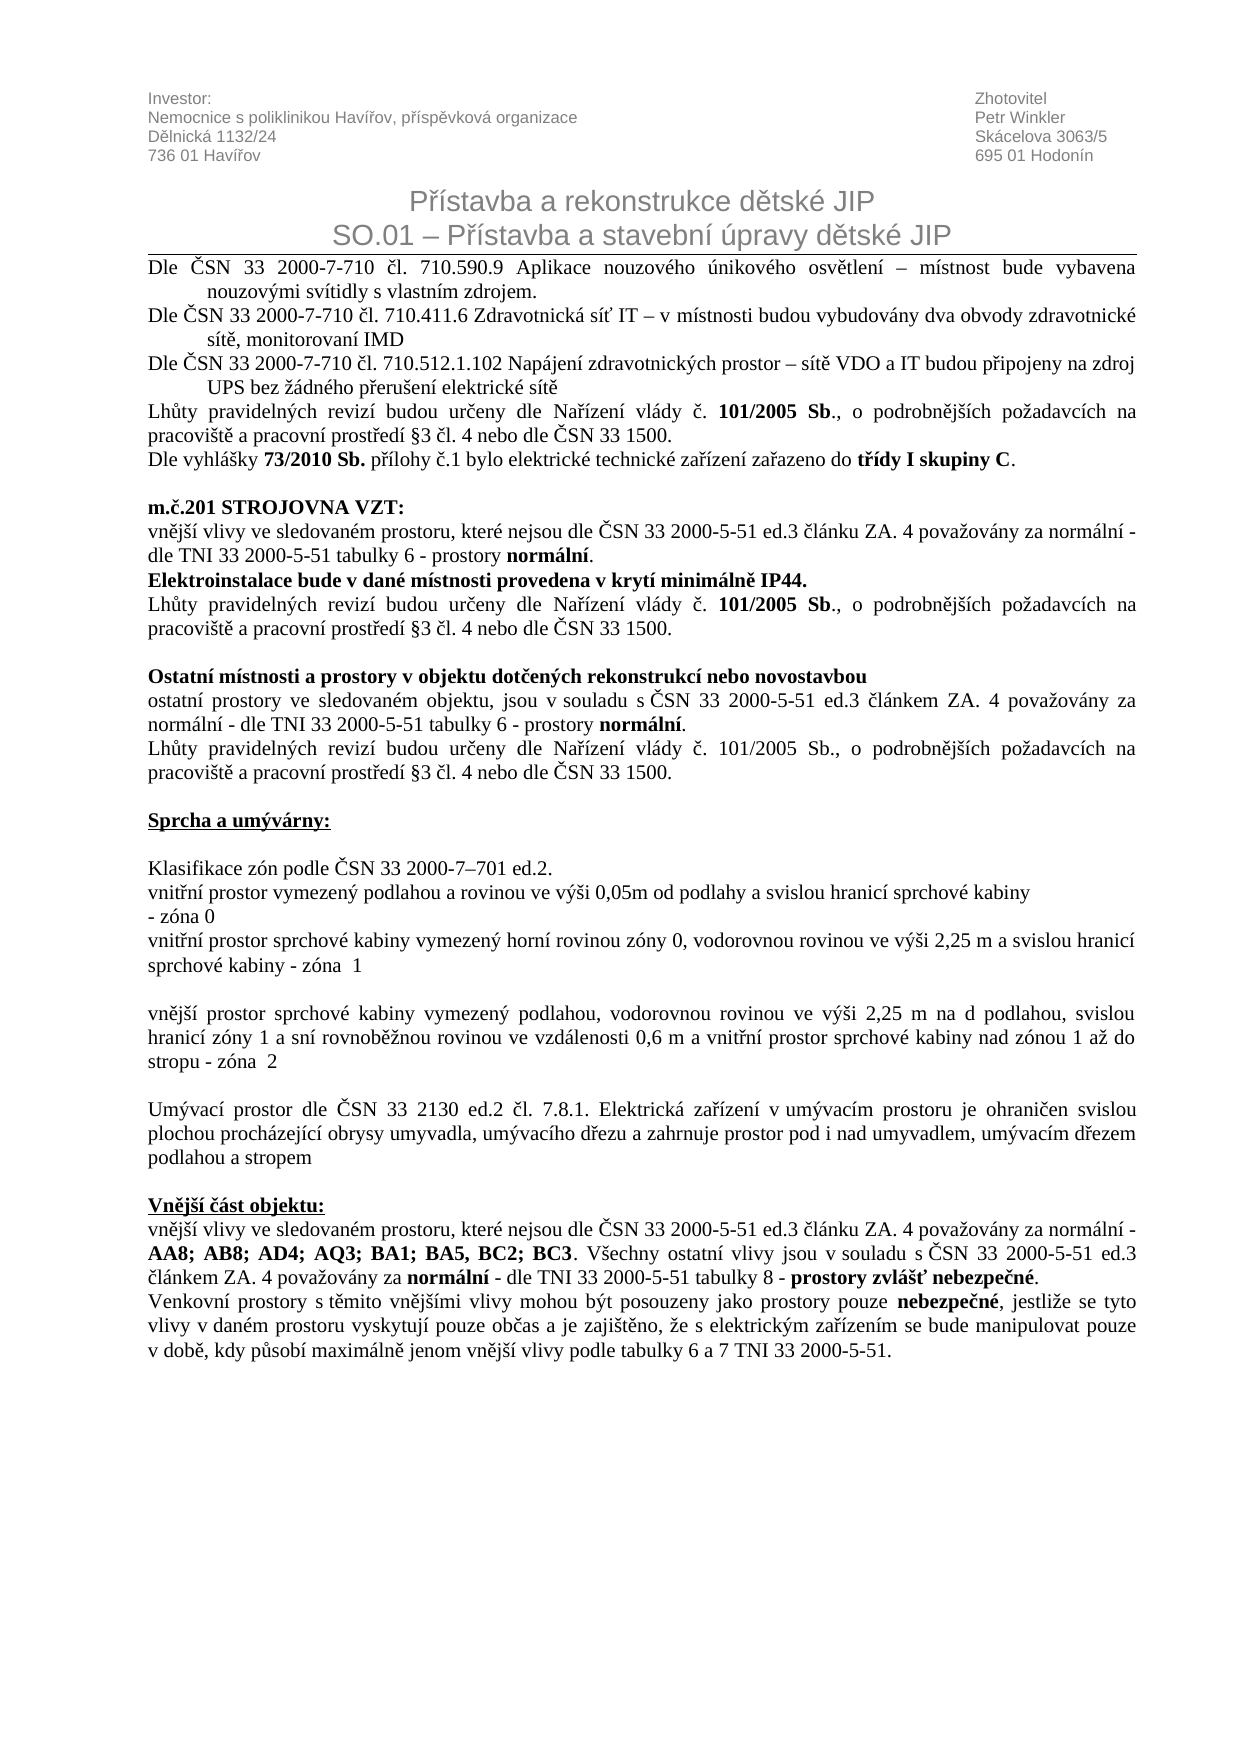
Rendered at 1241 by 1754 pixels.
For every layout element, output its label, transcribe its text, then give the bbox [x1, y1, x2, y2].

text Dle vyhlášky 73/2010 Sb. přílohy č.1 bylo elektrické technické zařízení zařazeno do třídy I skupiny C. [148, 447, 1137, 471]
text Sprcha a umývárny: [148, 808, 1093, 832]
text Dle ČSN 33 2000-7-710 čl. 710.411.6 Zdravotnická síť IT – v místnosti budou vybudovány dva obvody zdravotnické sítě, monitorovaní IMD [148, 303, 1137, 351]
text vnější prostor sprchové kabiny vymezený podlahou, vodorovnou rovinou ve výši na d podlahou, svislou hranicí zóny sní rovnoběžnou rovinou ve vzdálenosti a vnitřní prostor sprchové kabiny nad zónou 1 až do stropu - zóna 2 [148, 1001, 1137, 1073]
text Umývací prostor dle ČSN 33 2130 ed.2 čl. 7.8.1. Elektrická zařízení v umývacím prostoru je ohraničen svislou plochou procházející obrysy umyvadla, umývacího dřezu a zahrnuje prostor pod i nad umyvadlem, umývacím dřezem podlahou a stropem [148, 1097, 1137, 1169]
text m.č.201 STROJOVNA VZT: [148, 495, 1137, 519]
text ostatní prostory ve sledovaném objektu, jsou v souladu s ČSN 33 2000-5-51 ed.3 článkem ZA. 4 považovány za normální - dle TNI 33 2000-5-51 tabulky 6 - prostory normální. [148, 688, 1137, 736]
text vnější vlivy ve sledovaném prostoru, které nejsou dle ČSN 33 2000-5-51 ed.3 článku ZA. 4 považovány za normální - dle TNI 33 2000-5-51 tabulky 6 - prostory normální. [148, 519, 1137, 567]
text - zóna 0 [148, 904, 1137, 928]
text Ostatní místnosti a prostory v objektu dotčených rekonstrukcí nebo novostavbou [148, 664, 1137, 688]
text vnitřní prostor sprchové kabiny vymezený horní rovinou zóny 0, vodorovnou rovinou ve výši a svislou hranicí sprchové kabiny - zóna 1 [148, 928, 1137, 977]
text Vnější část objektu: [148, 1193, 1137, 1217]
text Dle ČSN 33 2000-7-710 čl. 710.590.9 Aplikace nouzového únikového osvětlení – místnost bude vybavena nouzovými svítidly s vlastním zdrojem. [148, 255, 1137, 303]
text vnější vlivy ve sledovaném prostoru, které nejsou dle ČSN 33 2000-5-51 ed.3 článku ZA. 4 považovány za normální - AA8; AB8; AD4; AQ3; BA1; BA5, BC2; BC3. Všechny ostatní vlivy jsou v souladu s ČSN 33 2000-5-51 ed.3 článkem ZA. 4 považovány za normální - dle TNI 33 2000-5-51 tabulky 8 - prostory zvlášť nebezpečné. [148, 1217, 1137, 1289]
text vnitřní prostor vymezený podlahou a rovinou ve výši 0,05m od podlahy a svislou hranicí sprchové kabiny [148, 880, 1137, 904]
text Elektroinstalace bude v dané místnosti provedena v krytí minimálně IP44. [148, 567, 1137, 592]
text Klasifikace zón podle ČSN 33 2000-7–701 ed.2. [148, 856, 1137, 880]
text Dle ČSN 33 2000-7-710 čl. 710.512.1.102 Napájení zdravotnických prostor – sítě VDO a IT budou připojeny na zdroj UPS bez žádného přerušení elektrické sítě [148, 351, 1137, 399]
text Venkovní prostory s těmito vnějšími vlivy mohou být posouzeny jako prostory pouze nebezpečné, jestliže se tyto vlivy v daném prostoru vyskytují pouze občas a je zajištěno, že s elektrickým zařízením se bude manipulovat pouze v době, kdy působí maximálně jenom vnější vlivy podle tabulky 6 a 7 TNI 33 2000-5-51. [148, 1289, 1137, 1362]
